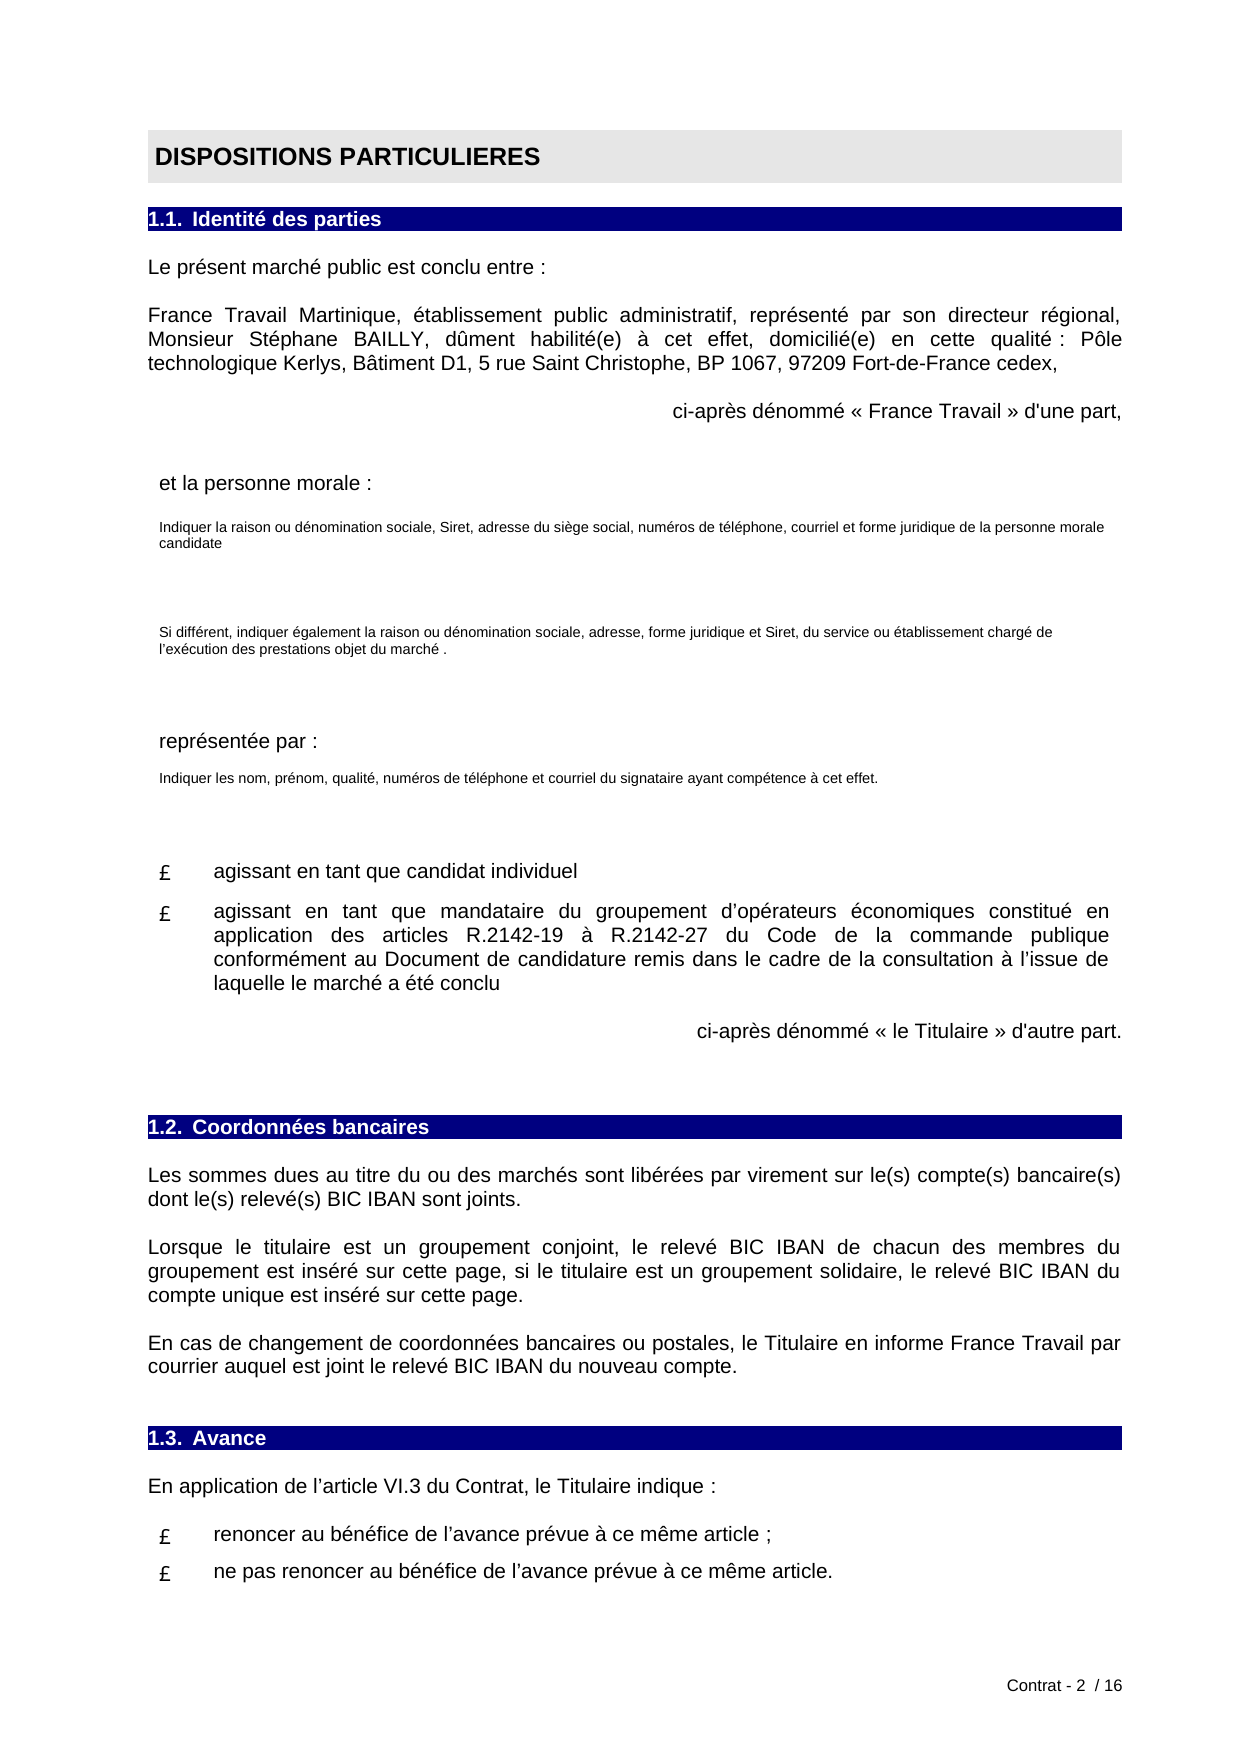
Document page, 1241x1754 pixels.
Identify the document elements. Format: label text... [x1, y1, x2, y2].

table_header £ [148, 899, 202, 1019]
table_header £ [148, 1522, 202, 1551]
text DISPOSITIONS PARTICULIERES [148, 142, 1122, 171]
text En application de l’article VI.3 du Contrat, le Titulaire indique : [148, 1474, 1122, 1498]
text ci-après dénommé « le Titulaire » d'autre part. [295, 1019, 1122, 1043]
table_header renoncer au bénéfice de l’avance prévue à ce même article ; [202, 1522, 1122, 1551]
table_cell £ [148, 1551, 202, 1588]
text Lorsque le titulaire est un groupement conjoint, le relevé BIC IBAN de chacun des membres du groupement est inséré sur cette page, si le titulaire est un groupement solidaire, le relevé BIC IBAN du compte unique est inséré sur cette page. [148, 1234, 1122, 1306]
subtitle Coordonnées bancaires [148, 1115, 1122, 1139]
subtitle Identité des parties [148, 207, 1122, 231]
text En cas de changement de coordonnées bancaires ou postales, le Titulaire en informe France Travail par courrier auquel est joint le relevé BIC IBAN du nouveau compte. [148, 1330, 1122, 1378]
table_cell £ [148, 859, 202, 887]
table_cell ne pas renoncer au bénéfice de l’avance prévue à ce même article. [202, 1551, 1122, 1588]
table_cell agissant en tant que candidat individuel [202, 859, 1122, 887]
table_header agissant en tant que mandataire du groupement d’opérateurs économiques constitué en application des articles R.2142-19 à R.2142-27 du Code de la commande publique conformément au Document de candidature remis dans le cadre de la consultation à l’issue de laquelle le marché a été conclu [202, 899, 1122, 1019]
subtitle Avance [148, 1426, 1122, 1450]
text ci-après dénommé « France Travail » d'une part, [148, 398, 1122, 422]
text France Travail Martinique, établissement public administratif, représenté par son directeur régional, Monsieur Stéphane BAILLY, dûment habilité(e) à cet effet, domicilié(e) en cette qualité : Pôle technologique Kerlys, Bâtiment D1, 5 rue Saint Christophe, BP 1067, 97209 Fort-de-France cedex, [148, 303, 1122, 374]
text Le présent marché public est conclu entre : [148, 255, 1122, 279]
table_header et la personne morale : Indiquer la raison ou dénomination sociale, Siret, adresse du siège social, numéros de téléphone, courriel et forme juridique de la personne morale candidate Si différent, indiquer également la raison ou dénomination sociale, adresse, forme juridique et Siret, du service ou établissement chargé de l’exécution des prestations objet du marché . représentée par : Indiquer les nom, prénom, qualité, numéros de téléphone et courriel du signataire ayant compétence à cet effet. [148, 446, 1122, 858]
text Les sommes dues au titre du ou des marchés sont libérées par virement sur le(s) compte(s) bancaire(s) dont le(s) relevé(s) BIC IBAN sont joints. [148, 1163, 1122, 1211]
